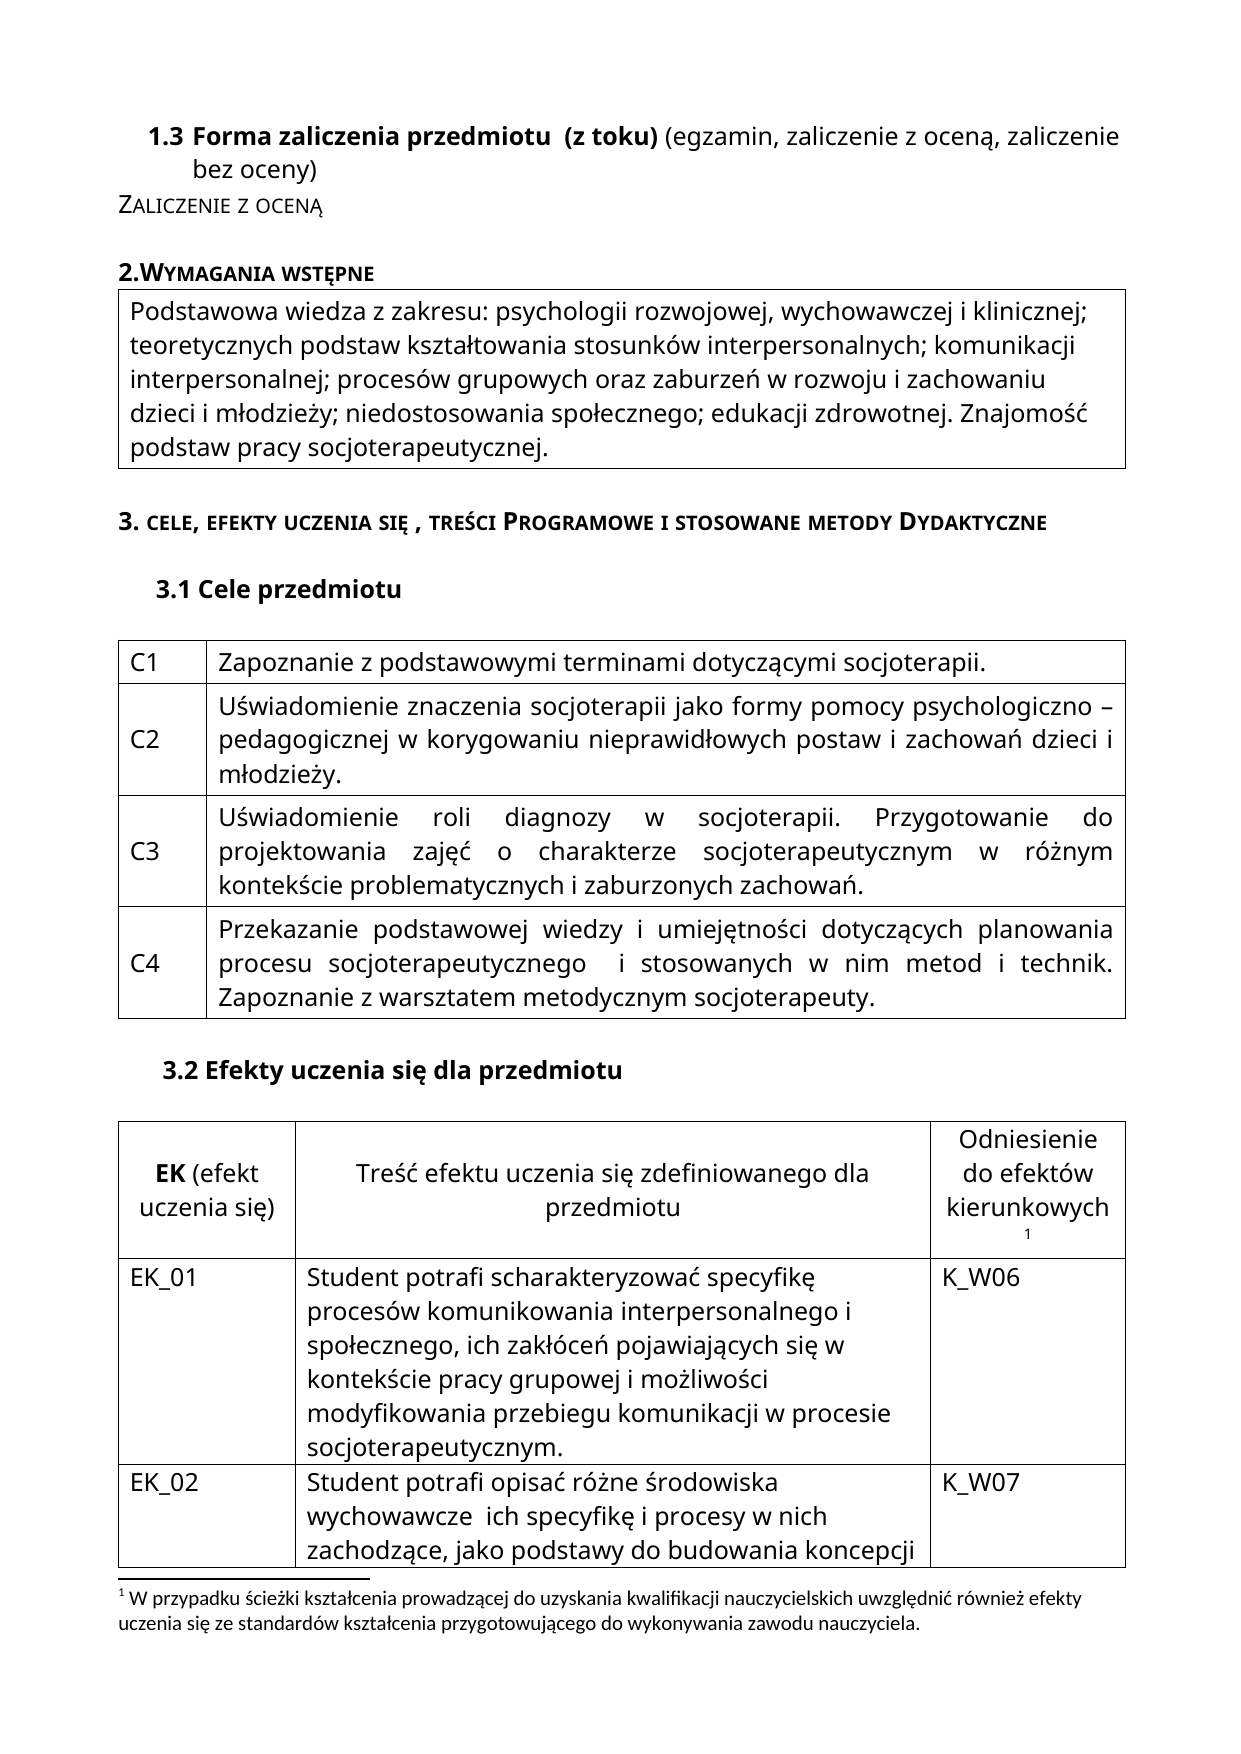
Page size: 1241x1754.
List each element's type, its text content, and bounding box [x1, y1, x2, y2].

text Zaliczenie z oceną [118, 186, 1122, 220]
table_cell C3 [119, 796, 206, 906]
table_cell Uświadomienie znaczenia socjoterapii jako formy pomocy psychologiczno – pedagogicznej w korygowaniu nieprawidłowych postaw i zachowań dzieci i młodzieży. [207, 684, 1125, 794]
text 1.3 Forma zaliczenia przedmiotu (z toku) (egzamin, zaliczenie z oceną, zaliczenie bez oceny) [148, 118, 1122, 186]
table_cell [296, 1465, 930, 1567]
table_header C1 [119, 641, 206, 683]
table_header Zapoznanie z podstawowymi terminami dotyczącymi socjoterapii. [207, 641, 1125, 683]
table_cell EK_01 [119, 1259, 295, 1463]
text 3.2 Efekty uczenia się dla przedmiotu [162, 1053, 1122, 1087]
text 3.1 Cele przedmiotu [156, 571, 1122, 605]
table_cell Student potrafi scharakteryzować specyfikę procesów komunikowania interpersonalnego i społecznego, ich zakłóceń pojawiających się w kontekście pracy grupowej i możliwości modyfikowania przebiegu komunikacji w procesie socjoterapeutycznym. [296, 1259, 930, 1463]
table_cell EK_02 [119, 1465, 295, 1567]
table_cell K_W06 [931, 1259, 1125, 1463]
table_cell C2 [119, 684, 206, 794]
text 3. cele, efekty uczenia się , treści Programowe i stosowane metody Dydaktyczne [118, 503, 1122, 537]
text 2.Wymagania wstępne [118, 254, 1122, 288]
table_cell K_W07 [931, 1465, 1125, 1567]
table_cell Przekazanie podstawowej wiedzy i umiejętności dotyczących planowania procesu socjoterapeutycznego i stosowanych w nim metod i technik. Zapoznanie z warsztatem metodycznym socjoterapeuty. [207, 907, 1125, 1018]
table_header Treść efektu uczenia się zdefiniowanego dla przedmiotu [296, 1122, 930, 1258]
table_header Odniesienie do efektów kierunkowych [931, 1122, 1125, 1258]
table_cell Uświadomienie roli diagnozy w socjoterapii. Przygotowanie do projektowania zajęć o charakterze socjoterapeutycznym w różnym kontekście problematycznych i zaburzonych zachowań. [207, 796, 1125, 906]
table_header Podstawowa wiedza z zakresu: psychologii rozwojowej, wychowawczej i klinicznej; teoretycznych podstaw kształtowania stosunków interpersonalnych; komunikacji interpersonalnej; procesów grupowych oraz zaburzeń w rozwoju i zachowaniu dzieci i młodzieży; niedostosowania społecznego; edukacji zdrowotnej. Znajomość podstaw pracy socjoterapeutycznej. [119, 290, 1125, 468]
table_header EK (efekt uczenia się) [119, 1122, 295, 1258]
table_cell C4 [119, 907, 206, 1018]
